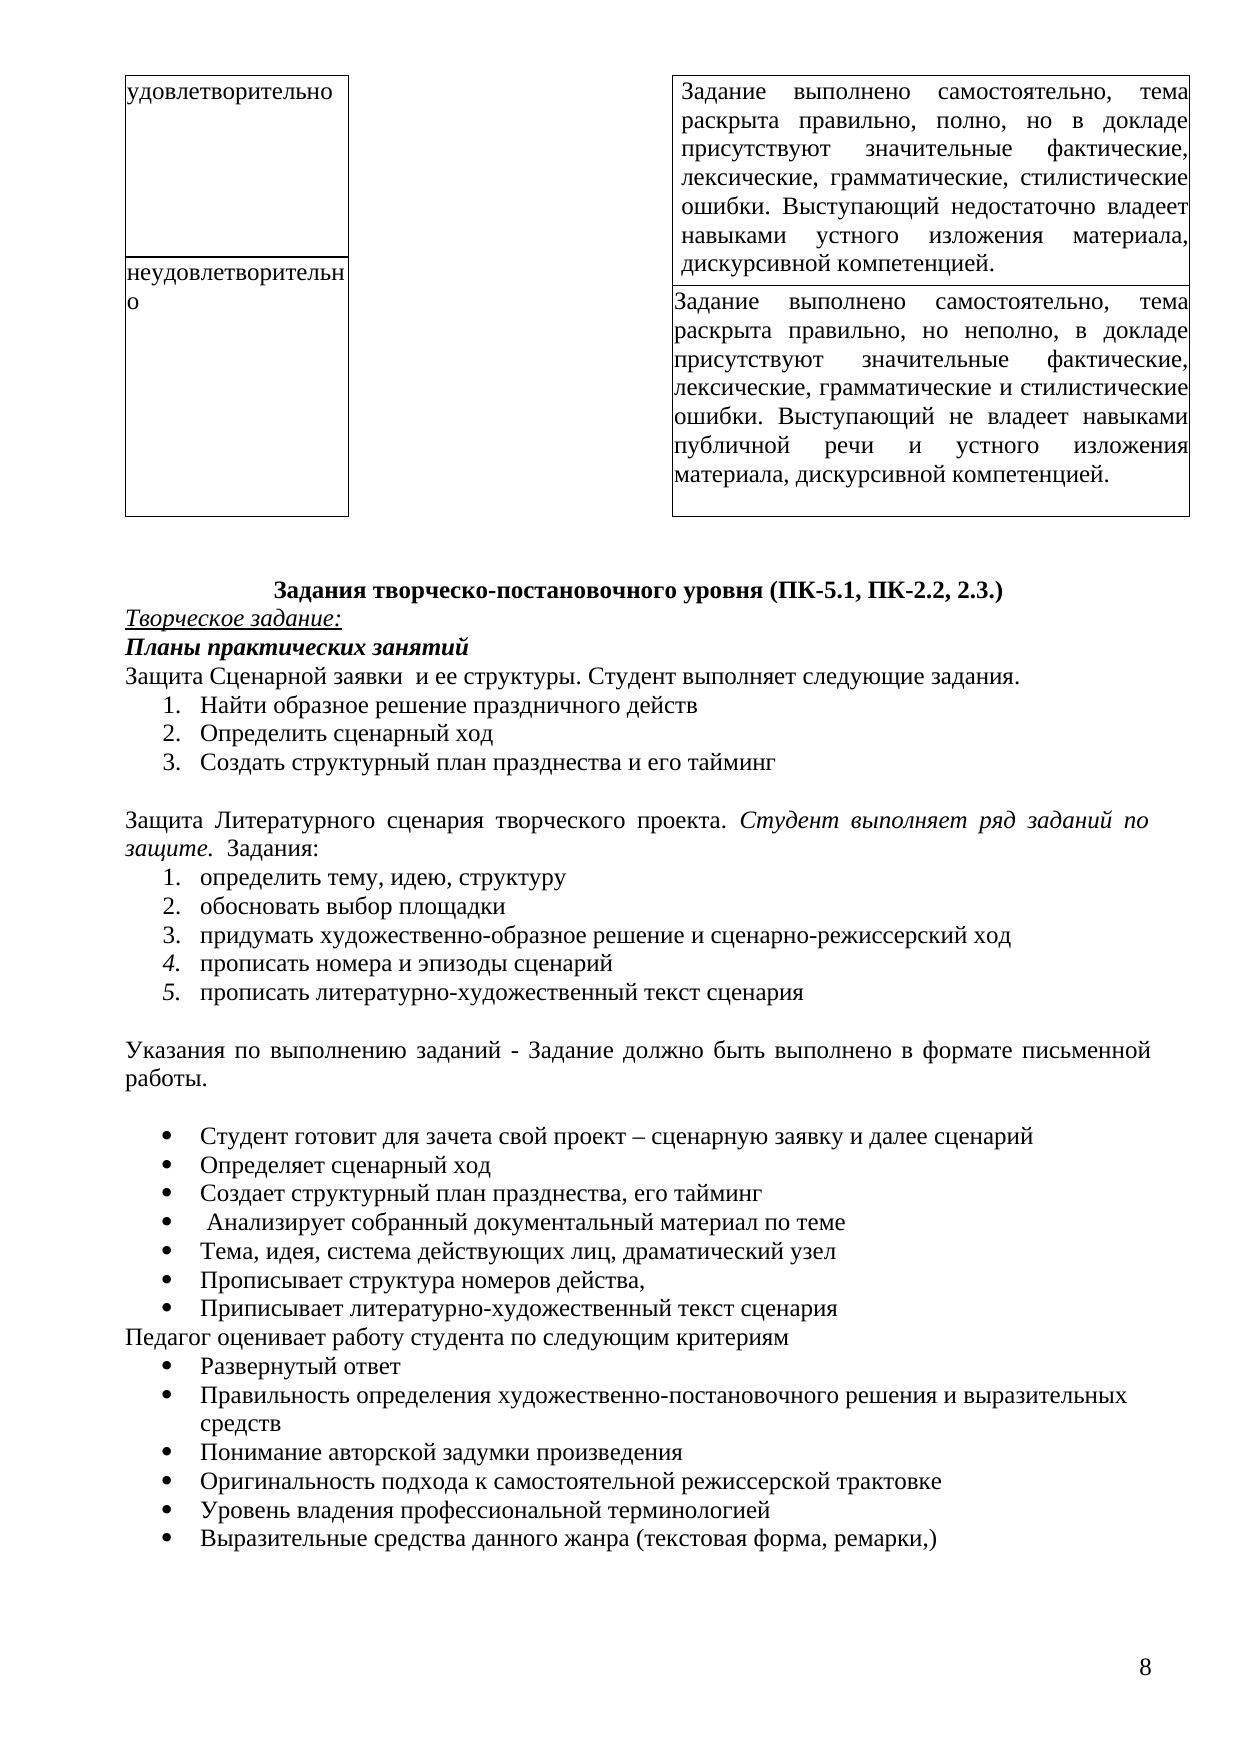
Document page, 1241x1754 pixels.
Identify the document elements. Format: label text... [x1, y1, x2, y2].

text Защита Литературного сценария творческого проекта. Студент выполняет ряд заданий по защите. Задания: [125, 805, 1152, 862]
text Задания творческо-постановочного уровня (ПК-5.1, ПК-2.2, 2.3.) [125, 575, 1152, 603]
list придумать художественно-образное решение и сценарно-режиссерский ход [162, 920, 1152, 948]
list Студент готовит для зачета свой проект – сценарную заявку и далее сценарий [162, 1121, 1152, 1150]
list Оригинальность подхода к самостоятельной режиссерской трактовке [162, 1466, 1152, 1495]
list Понимание авторской задумки произведения [162, 1437, 1152, 1466]
list обосновать выбор площадки [162, 891, 1152, 920]
list Приписывает литературно-художественный текст сценария [162, 1293, 1152, 1322]
list Развернутый ответ [162, 1351, 1152, 1380]
list Прописывает структура номеров действа, [162, 1265, 1152, 1293]
list Тема, идея, система действующих лиц, драматический узел [162, 1236, 1152, 1265]
text Планы практических занятий [125, 632, 1152, 661]
list Создает структурный план празднества, его тайминг [162, 1178, 1152, 1207]
list Уровень владения профессиональной терминологией [162, 1495, 1152, 1523]
list Анализирует собранный документальный материал по теме [162, 1207, 1152, 1236]
table_cell удовлетворительно [126, 76, 348, 256]
list Правильность определения художественно-постановочного решения и выразительных средств [162, 1380, 1152, 1437]
text Педагог оценивает работу студента по следующим критериям [125, 1322, 1152, 1351]
table_cell Задание выполнено самостоятельно, тема раскрыта правильно, но неполно, в докладе присутствуют значительные фактические, лексические, грамматические и стилистические ошибки. Выступающий не владеет навыками публичной речи и устного изложения материала, дискурсивной компетенцией. [673, 286, 1189, 516]
text Указания по выполнению заданий - Задание должно быть выполнено в формате письменной работы. [125, 1035, 1152, 1092]
list Определить сценарный ход [162, 718, 1152, 747]
list прописать номера и эпизоды сценарий [162, 948, 1152, 977]
text Творческое задание: [125, 603, 1152, 632]
table_cell Задание выполнено самостоятельно, тема раскрыта правильно, полно, но в докладе присутствуют значительные фактические, лексические, грамматические, стилистические ошибки. Выступающий недостаточно владеет навыками устного изложения материала, дискурсивной компетенцией. [673, 76, 1189, 285]
list Определяет сценарный ход [162, 1150, 1152, 1178]
list прописать литературно-художественный текст сценария [162, 977, 1152, 1006]
list Выразительные средства данного жанра (текстовая форма, ремарки,) [162, 1523, 1152, 1552]
list Создать структурный план празднества и его тайминг [162, 747, 1152, 776]
list определить тему, идею, структуру [162, 862, 1152, 891]
table_cell неудовлетворительно [126, 258, 348, 516]
text Защита Сценарной заявки и ее структуры. Студент выполняет следующие задания. [125, 661, 1152, 690]
list Найти образное решение праздничного действ [162, 690, 1152, 718]
